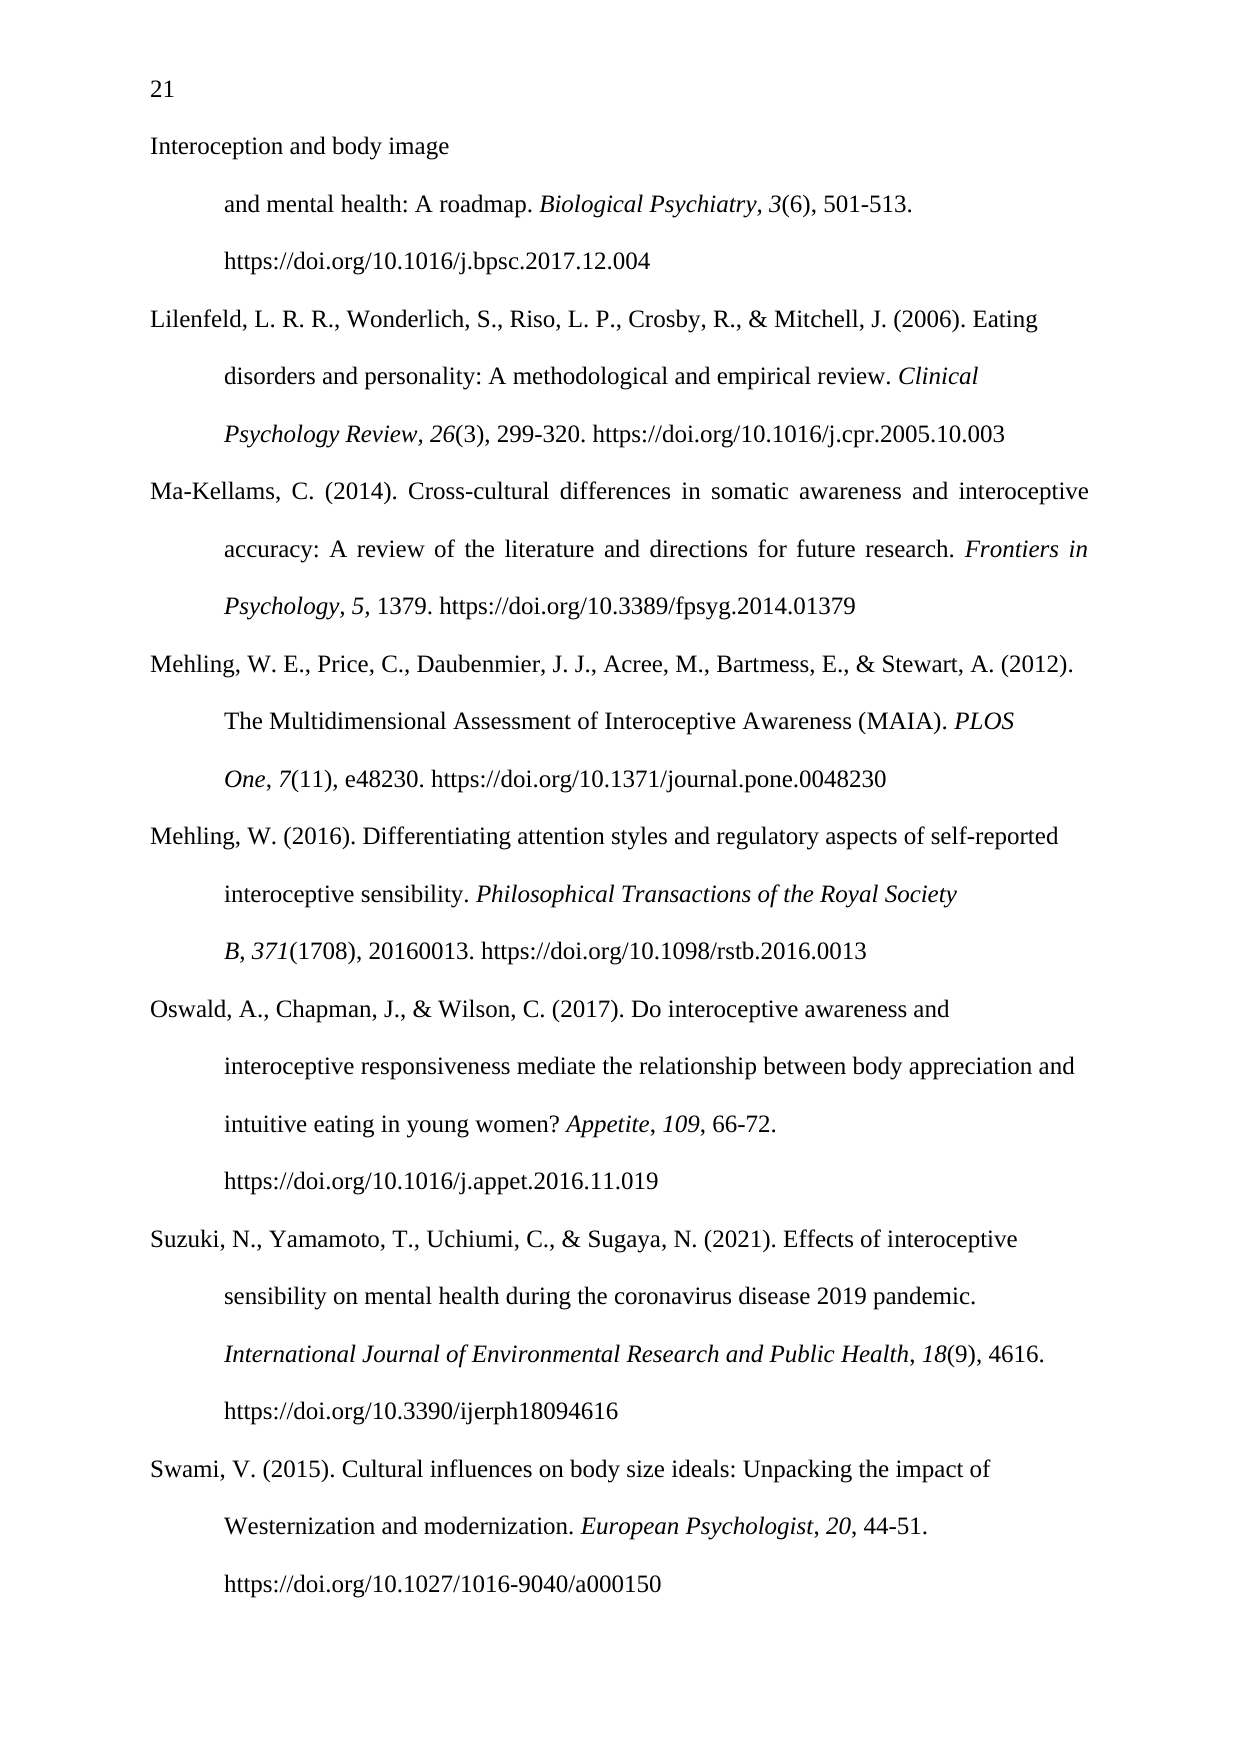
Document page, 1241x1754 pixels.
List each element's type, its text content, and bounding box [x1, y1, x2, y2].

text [150, 189, 1083, 275]
text Lilenfeld, L. R. R., Wonderlich, S., Riso, L. P., Crosby, R., & Mitchell, J. (2006). Eating disorders and personality: A methodological and empirical review. Clinical Psychology Review, 26(3), 299-320. https://doi.org/10.1016/j.cpr.2005.10.003 [150, 304, 1083, 447]
text Mehling, W. E., Price, C., Daubenmier, J. J., Acree, M., Bartmess, E., & Stewart, A. (2012). The Multidimensional Assessment of Interoceptive Awareness (MAIA). PLOS One, 7(11), e48230. https://doi.org/10.1371/journal.pone.0048230 [150, 649, 1083, 792]
text Ma-Kellams, C. (2014). Cross-cultural differences in somatic awareness and interoceptive accuracy: A review of the literature and directions for future research. Frontiers in Psychology, 5, 1379. https://doi.org/10.3389/fpsyg.2014.01379 [150, 476, 1090, 620]
text Swami, V. (2015). Cultural influences on body size ideals: Unpacking the impact of Westernization and modernization. European Psychologist, 20, 44-51. https://doi.org/10.1027/1016-9040/a000150 [150, 1454, 1083, 1597]
text Suzuki, N., Yamamoto, T., Uchiumi, C., & Sugaya, N. (2021). Effects of interoceptive sensibility on mental health during the coronavirus disease 2019 pandemic. International Journal of Environmental Research and Public Health, 18(9), 4616. https://doi.org/10.3390/ijerph18094616 [150, 1224, 1083, 1425]
text Mehling, W. (2016). Differentiating attention styles and regulatory aspects of self-reported interoceptive sensibility. Philosophical Transactions of the Royal Society B, 371(1708), 20160013. https://doi.org/10.1098/rstb.2016.0013 [150, 821, 1083, 965]
text Oswald, A., Chapman, J., & Wilson, C. (2017). Do interoceptive awareness and interoceptive responsiveness mediate the relationship between body appreciation and intuitive eating in young women? Appetite, 109, 66-72. https://doi.org/10.1016/j.appet.2016.11.019 [150, 994, 1083, 1195]
